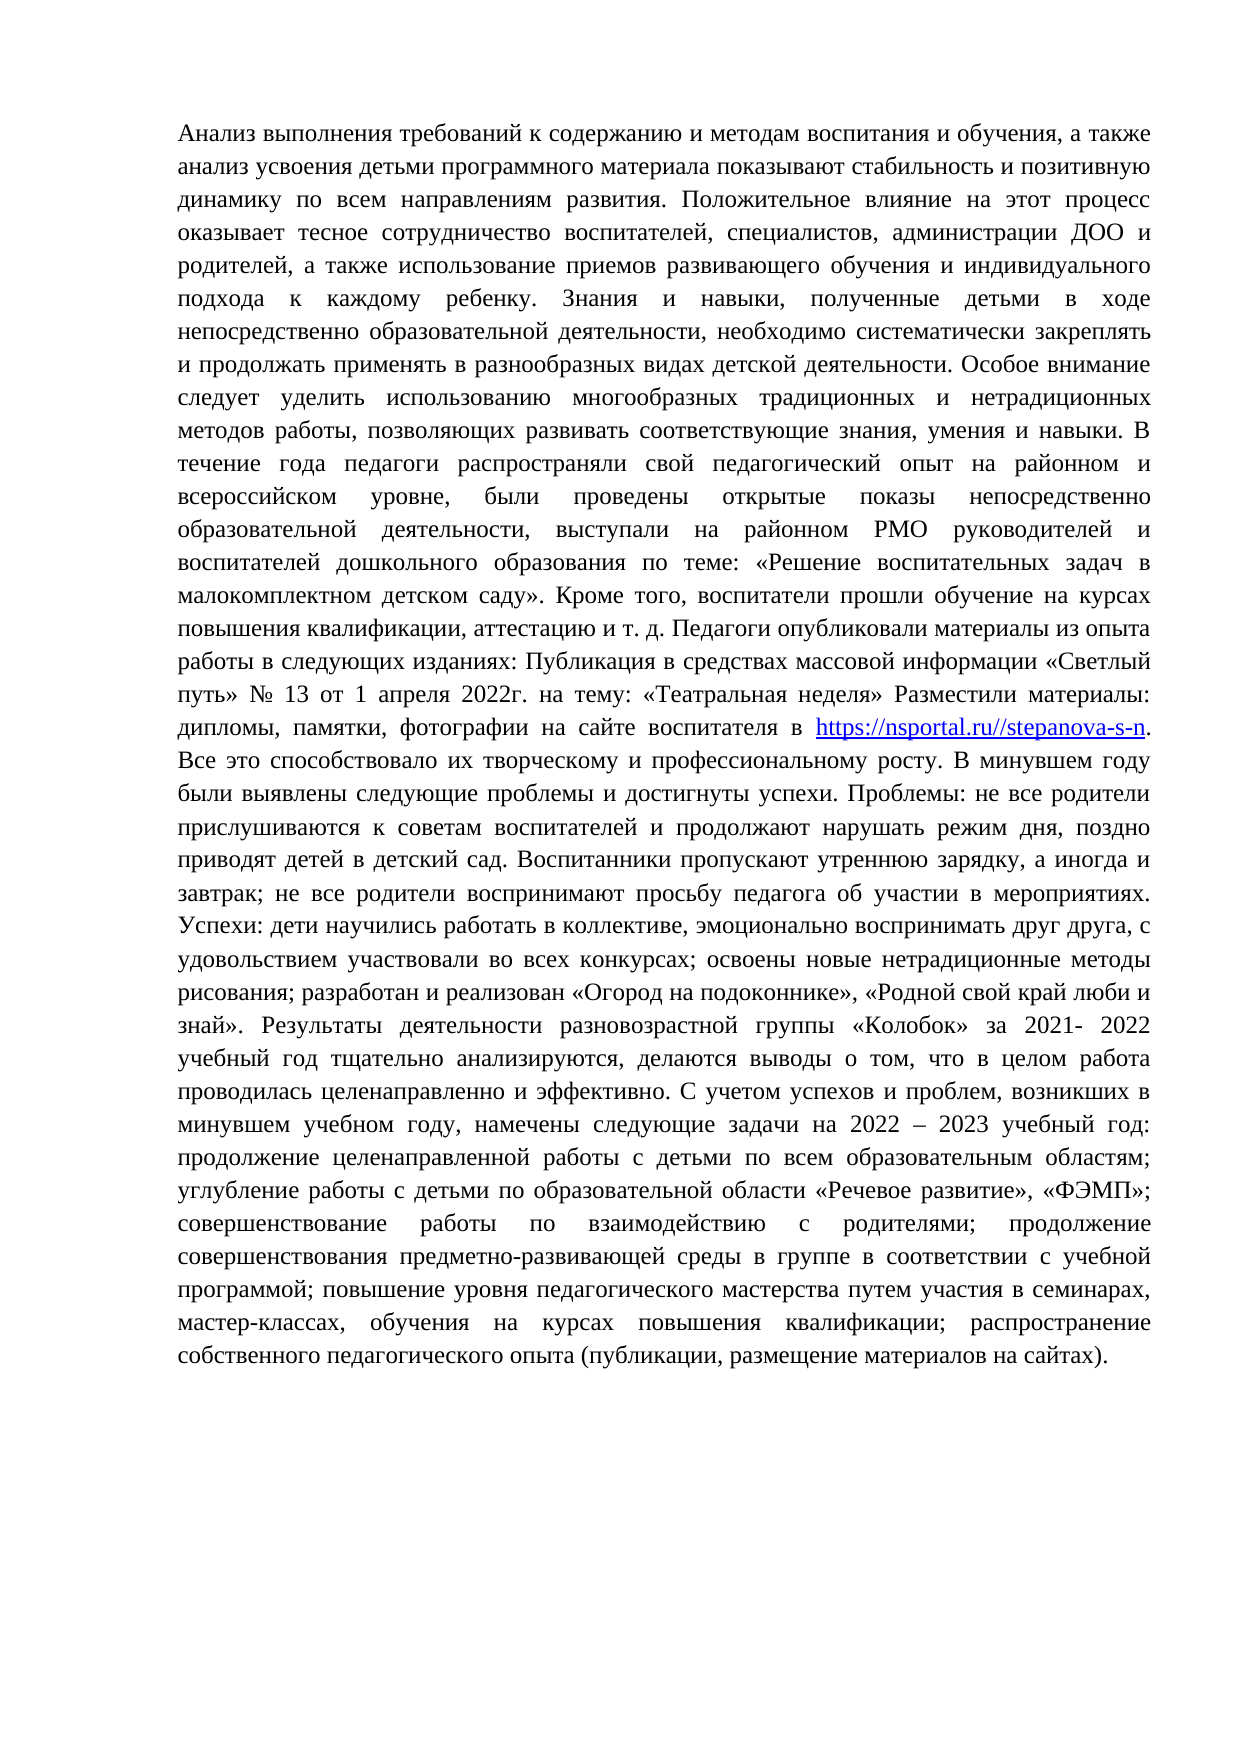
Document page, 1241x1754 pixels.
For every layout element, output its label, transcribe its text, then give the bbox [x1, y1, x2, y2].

text Анализ выполнения требований к содержанию и методам воспитания и обучения, а также анализ усвоения детьми программного материала показывают стабильность и позитивную динамику по всем направлениям развития. Положительное влияние на этот процесс оказывает тесное сотрудничество воспитателей, специалистов, администрации ДОО и родителей, а также использование приемов развивающего обучения и индивидуального подхода к каждому ребенку. Знания и навыки, полученные детьми в ходе непосредственно образовательной деятельности, необходимо систематически закреплять и продолжать применять в разнообразных видах детской деятельности. Особое внимание следует уделить использованию многообразных традиционных и нетрадиционных методов работы, позволяющих развивать соответствующие знания, умения и навыки. В течение года педагоги распространяли свой педагогический опыт на районном и всероссийском уровне, были проведены открытые показы непосредственно образовательной деятельности, выступали на районном РМО руководителей и воспитателей дошкольного образования по теме: «Решение воспитательных задач в малокомплектном детском саду». Кроме того, воспитатели прошли обучение на курсах повышения квалификации, аттестацию и т. д. Педагоги опубликовали материалы из опыта работы в следующих изданиях: Публикация в средствах массовой информации «Светлый путь» № 13 от 1 апреля 2022г. на тему: «Театральная неделя» Разместили материалы: дипломы, памятки, фотографии на сайте воспитателя в https://nsportal.ru//stepanova-s-n. Все это способствовало их творческому и профессиональному росту. В минувшем году были выявлены следующие проблемы и достигнуты успехи. Проблемы: не все родители прислушиваются к советам воспитателей и продолжают нарушать режим дня, поздно приводят детей в детский сад. Воспитанники пропускают утреннюю зарядку, а иногда и завтрак; не все родители воспринимают просьбу педагога об участии в мероприятиях. Успехи: дети научились работать в коллективе, эмоционально воспринимать друг друга, с удовольствием участвовали во всех конкурсах; освоены новые нетрадиционные методы рисования; разработан и реализован «Огород на подоконнике», «Родной свой край люби и знай». Результаты деятельности разновозрастной группы «Колобок» за 2021- 2022 учебный год тщательно анализируются, делаются выводы о том, что в целом работа проводилась целенаправленно и эффективно. С учетом успехов и проблем, возникших в минувшем учебном году, намечены следующие задачи на 2022 – 2023 учебный год: продолжение целенаправленной работы с детьми по всем образовательным областям; углубление работы с детьми по образовательной области «Речевое развитие», «ФЭМП»; совершенствование работы по взаимодействию с родителями; продолжение совершенствования предметно-развивающей среды в группе в соответствии с учебной программой; повышение уровня педагогического мастерства путем участия в семинарах, мастер-классах, обучения на курсах повышения квалификации; распространение собственного педагогического опыта (публикации, размещение материалов на сайтах). [177, 118, 1152, 1369]
